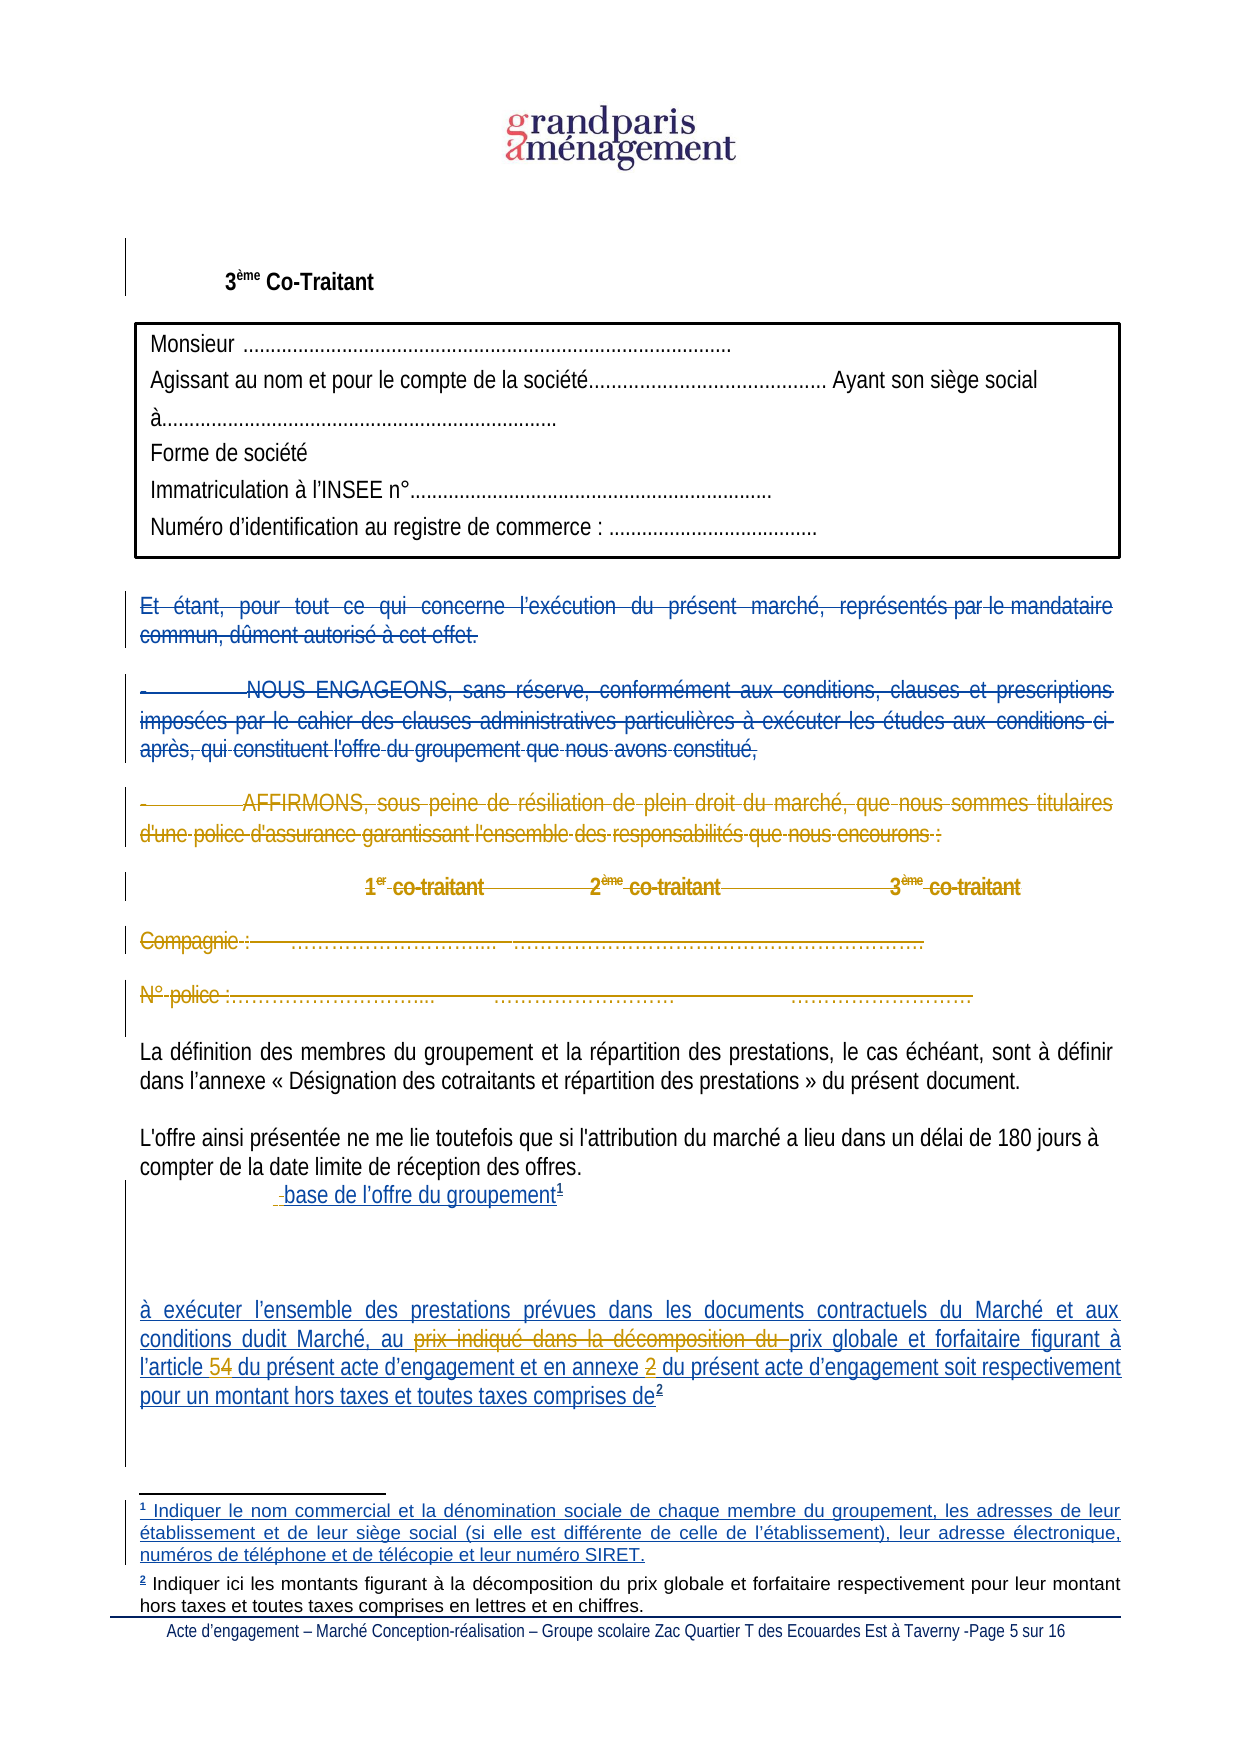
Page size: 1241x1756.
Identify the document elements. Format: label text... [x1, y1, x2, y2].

text 3ème Co-Traitant [225, 267, 1121, 296]
picture [501, 101, 741, 173]
text L'offre ainsi présentée ne me lie toutefois que si l'attribution du marché a lieu dans un délai de 180 jours à compter de la date limite de réception des offres. [139, 1123, 1114, 1180]
text La définition des membres du groupement et la répartition des prestations, le cas échéant, sont à définir dans l’annexe « Désignation des cotraitants et répartition des prestations » du présent document. [139, 1037, 1114, 1094]
